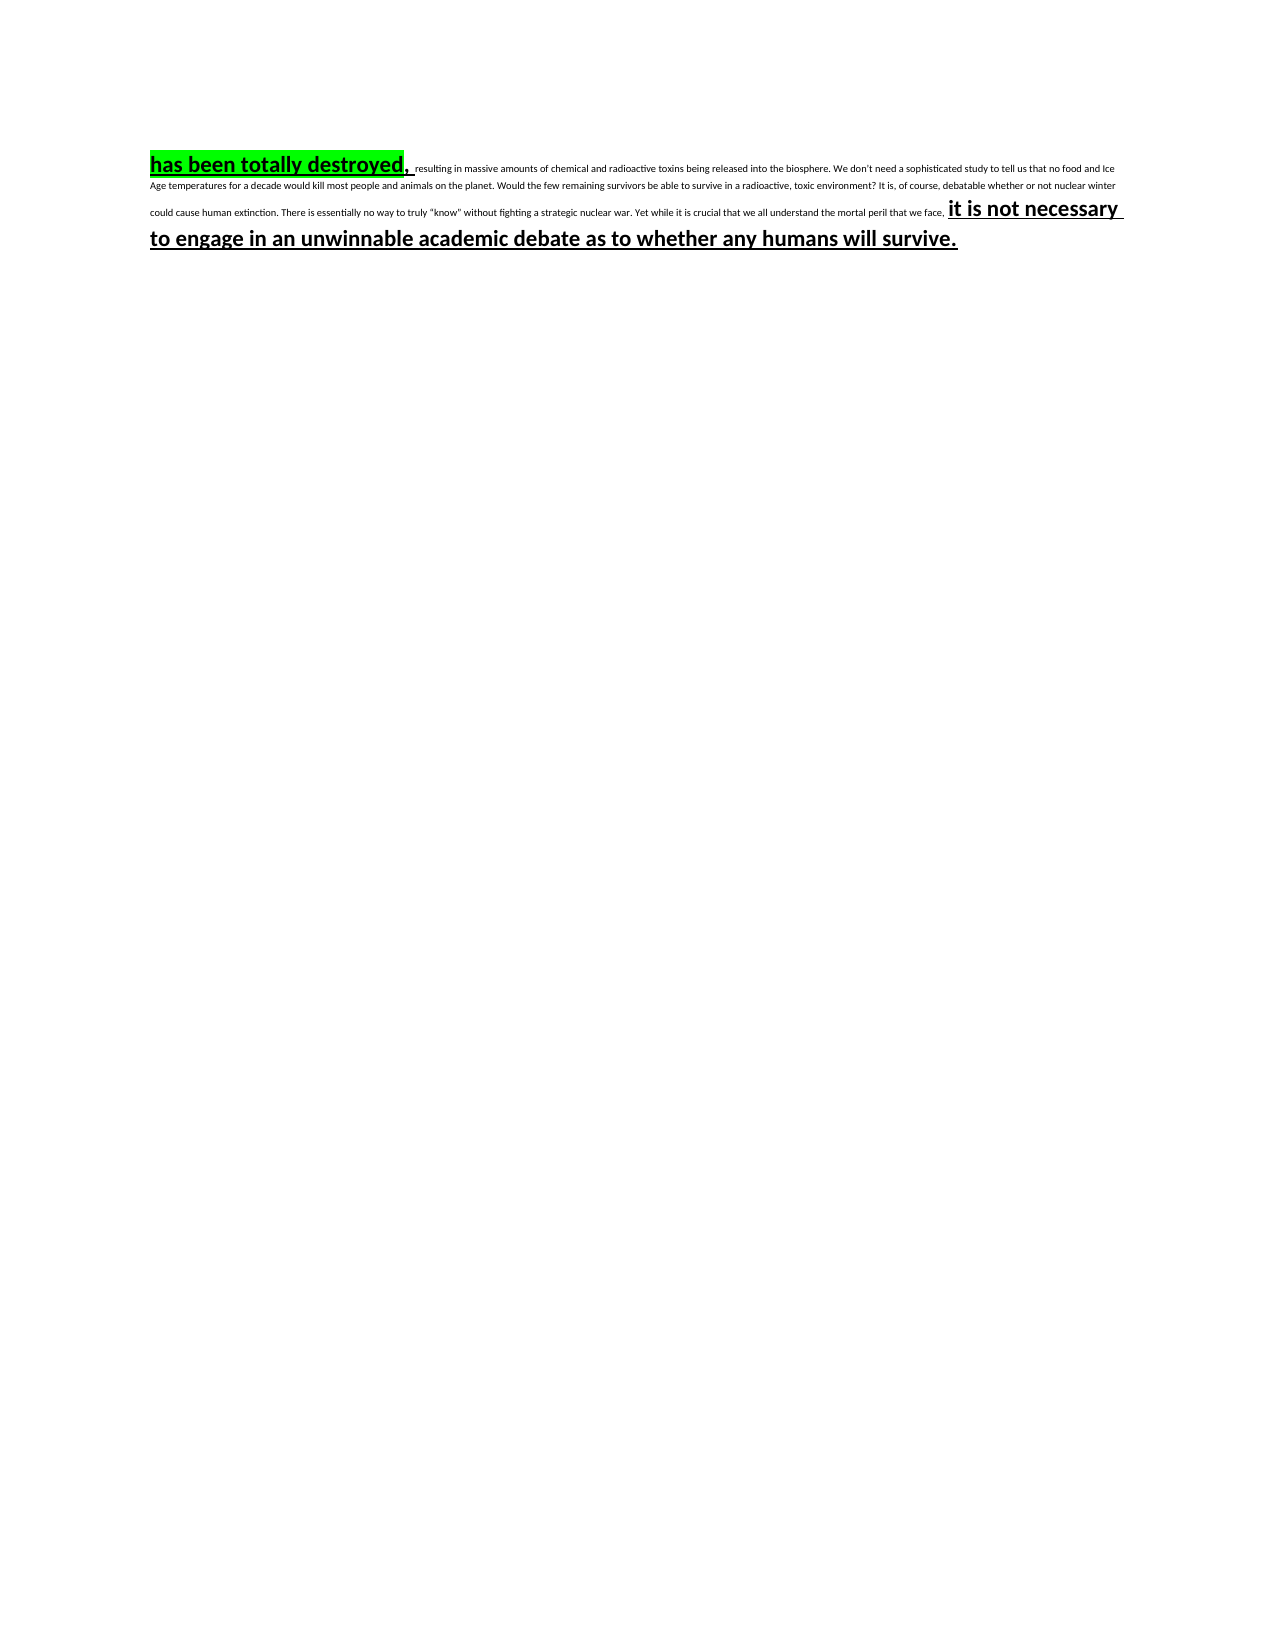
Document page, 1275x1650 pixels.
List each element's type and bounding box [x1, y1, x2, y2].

text [150, 150, 1125, 252]
